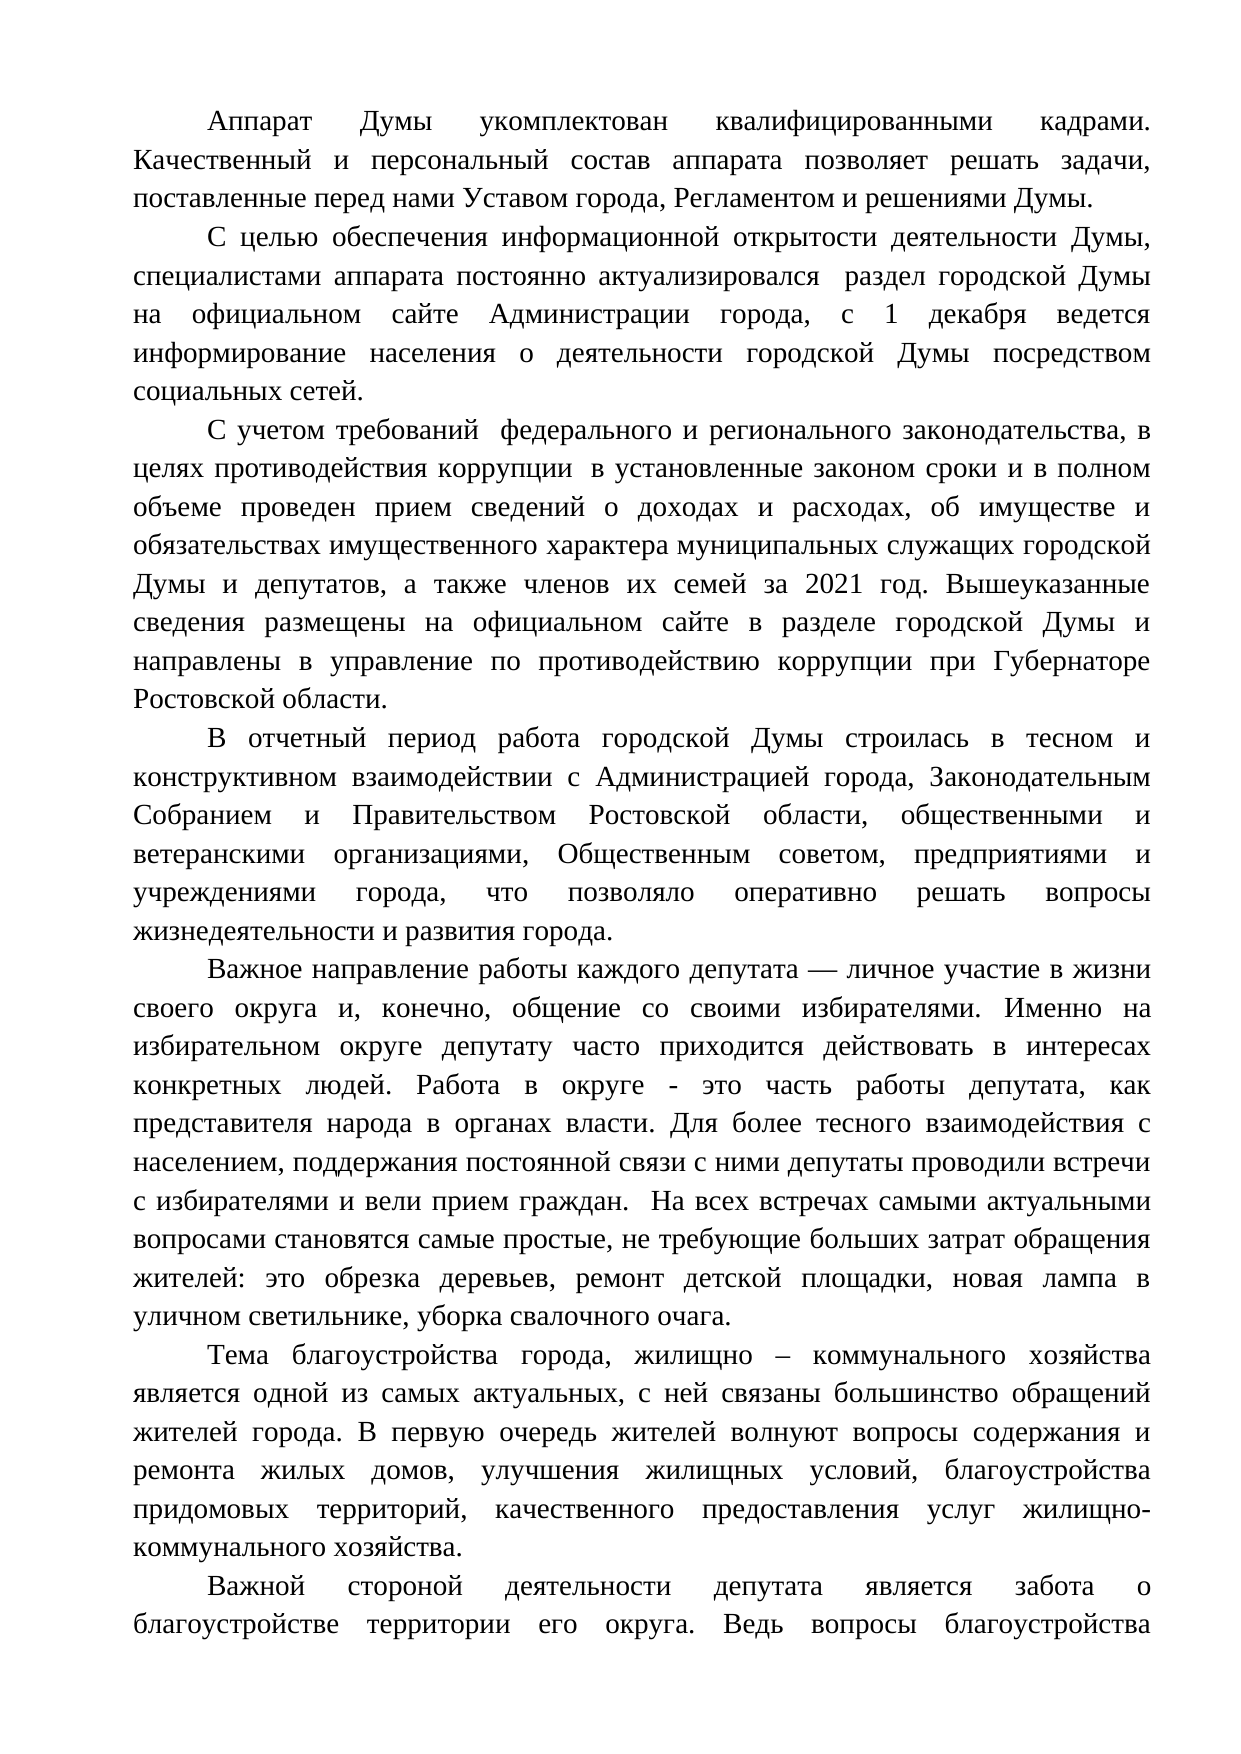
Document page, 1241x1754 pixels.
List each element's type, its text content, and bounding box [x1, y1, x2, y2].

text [133, 1568, 1152, 1607]
text С целью обеспечения информационной открытости деятельности Думы, специалистами аппарата постоянно актуализировался раздел городской Думы на официальном сайте Администрации города, с 1 декабря ведется информирование населения о деятельности городской Думы посредством социальных сетей. [133, 219, 1152, 407]
text С учетом требований федерального и регионального законодательства, в целях противодействия коррупции в установленные законом сроки и в полном объеме проведен прием сведений о доходах и расходах, об имуществе и обязательствах имущественного характера муниципальных служащих городской Думы и депутатов, а также членов их семей за 2021 год. Вышеуказанные сведения размещены на официальном сайте в разделе городской Думы и направлены в управление по противодействию коррупции при Губернаторе Ростовской области. [133, 412, 1152, 715]
text Тема благоустройства города, жилищно – коммунального хозяйства является одной из самых актуальных, с ней связаны большинство обращений жителей города. В первую очередь жителей волнуют вопросы содержания и ремонта жилых домов, улучшения жилищных условий, благоустройства придомовых территорий, качественного предоставления услуг жилищно-коммунального хозяйства. [133, 1337, 1152, 1563]
text Аппарат Думы укомплектован квалифицированными кадрами. Качественный и персональный состав аппарата позволяет решать задачи, поставленные перед нами Уставом города, Регламентом и решениями Думы. [133, 103, 1152, 214]
text Важное направление работы каждого депутата — личное участие в жизни своего округа и, конечно, общение со своими избирателями. Именно на избирательном округе депутату часто приходится действовать в интересах конкретных людей. Работа в округе - это часть работы депутата, как представителя народа в органах власти. Для более тесного взаимодействия с населением, поддержания постоянной связи с ними депутаты проводили встречи с избирателями и вели прием граждан. На всех встречах самыми актуальными вопросами становятся самые простые, не требующие больших затрат обращения жителей: это обрезка деревьев, ремонт детской площадки, новая лампа в уличном светильнике, уборка свалочного очага. [133, 951, 1152, 1332]
text В отчетный период работа городской Думы строилась в тесном и конструктивном взаимодействии с Администрацией города, Законодательным Собранием и Правительством Ростовской области, общественными и ветеранскими организациями, Общественным советом, предприятиями и учреждениями города, что позволяло оперативно решать вопросы жизнедеятельности и развития города. [133, 720, 1152, 946]
